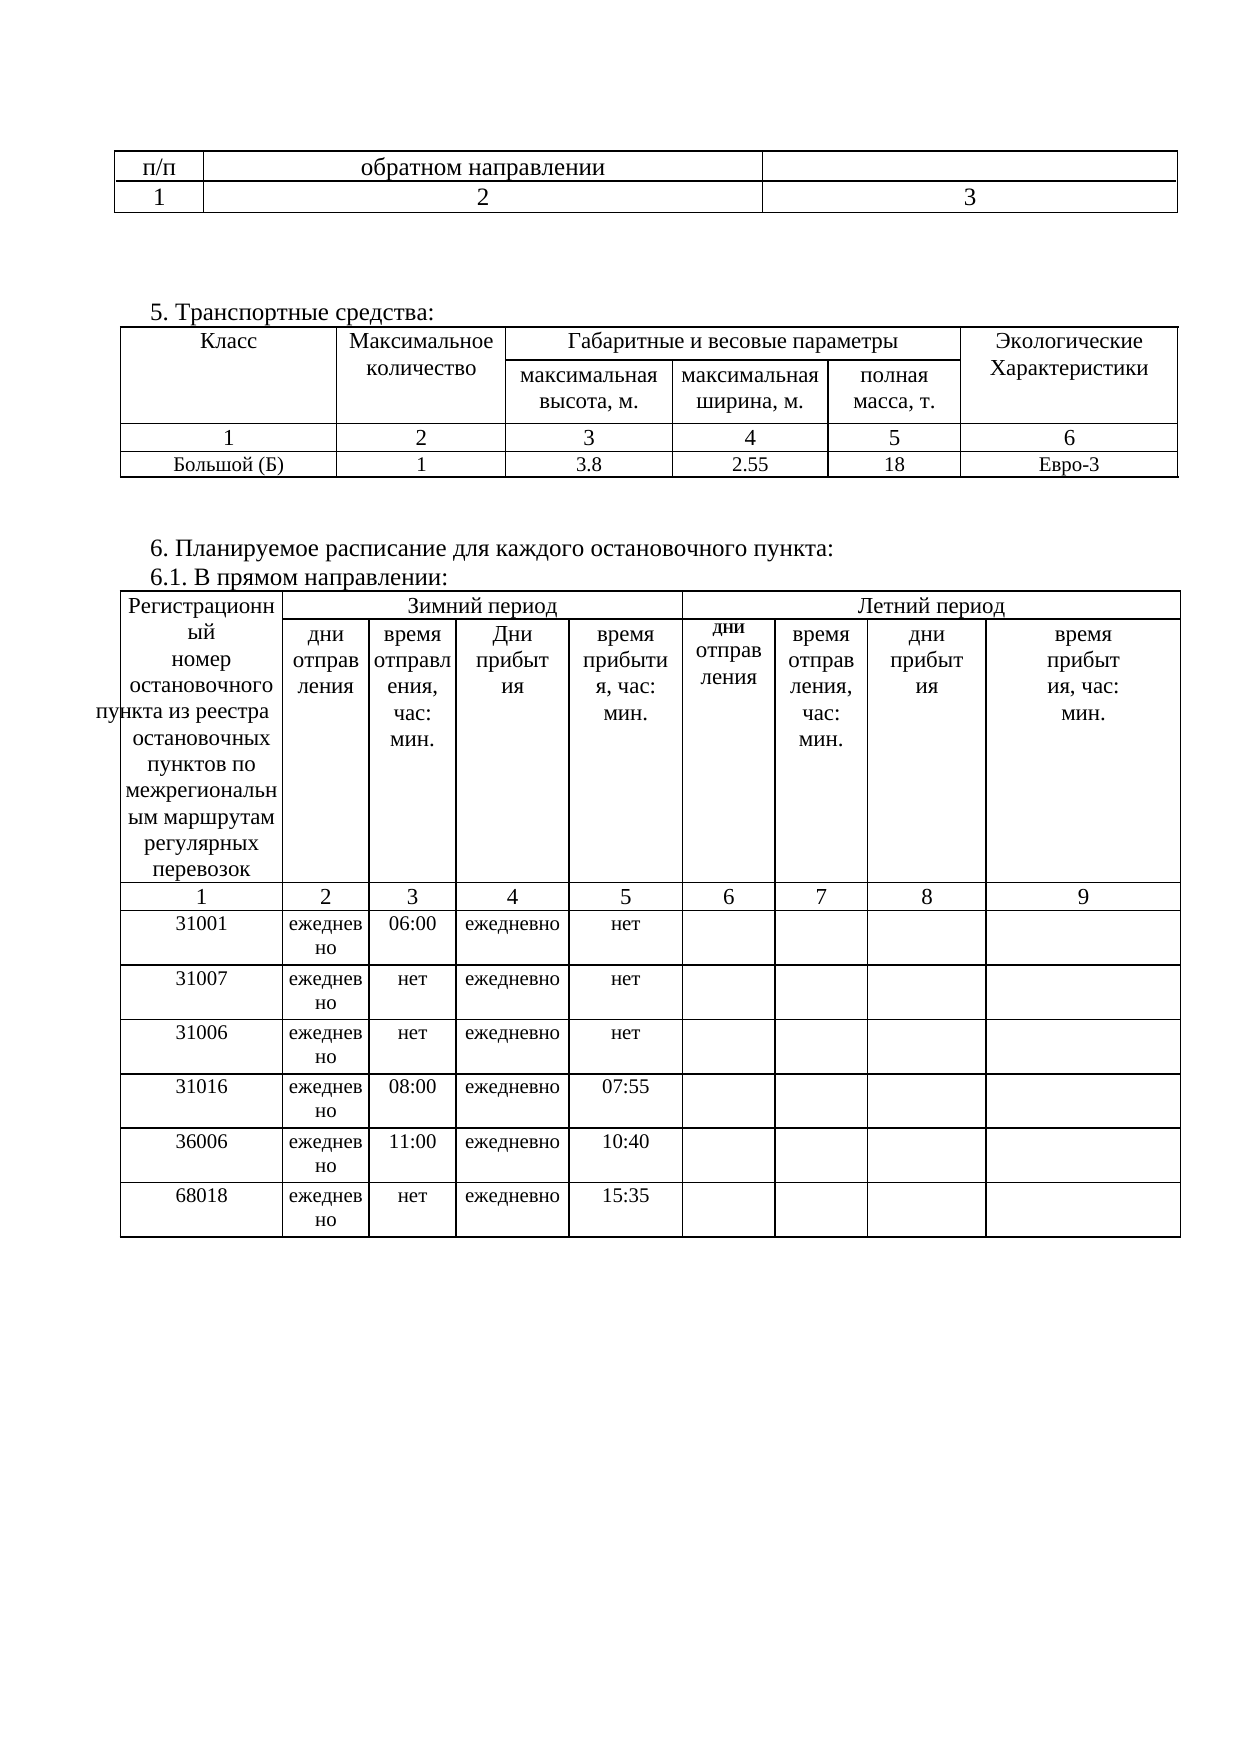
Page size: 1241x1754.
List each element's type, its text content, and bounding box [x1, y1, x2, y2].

table_cell 2.55 [673, 452, 827, 476]
table_header Экологические Характеристики [961, 328, 1177, 423]
table_cell 2 [204, 182, 762, 212]
table_header Класс [121, 328, 336, 423]
table_cell [987, 1075, 1180, 1127]
table_cell [776, 911, 867, 964]
table_header Габаритные и весовые параметры [506, 328, 960, 359]
table_cell 31016 [121, 1075, 282, 1127]
table_cell Большой (Б) [121, 452, 336, 476]
table_cell 36006 [121, 1129, 282, 1182]
table_cell Евро-3 [961, 452, 1177, 476]
table_cell 5 [570, 883, 682, 910]
table_cell время отправ ления, час: мин. [776, 620, 867, 882]
table_cell 9 [987, 883, 1180, 910]
table_cell нет [370, 1183, 455, 1236]
table_cell нет [370, 1020, 455, 1073]
table_cell 7 [776, 883, 867, 910]
table_cell [987, 1183, 1180, 1236]
table_cell [776, 1183, 867, 1236]
table_cell 5 [829, 424, 960, 451]
table_cell 2 [337, 424, 505, 451]
table_cell 6 [683, 883, 774, 910]
table_cell 4 [457, 883, 568, 910]
table_cell полная масса, т. [829, 361, 960, 423]
table_cell 3.8 [506, 452, 672, 476]
table_cell ежедневно [283, 1183, 368, 1236]
table_cell 3 [370, 883, 455, 910]
table_cell [776, 1129, 867, 1182]
table_cell ежедневно [283, 1075, 368, 1127]
table_cell Дни прибыт ия [457, 620, 568, 882]
table_cell 6 [961, 424, 1177, 451]
table_cell 10:40 [570, 1129, 682, 1182]
table_cell 1 [121, 424, 336, 451]
table_cell ежедневно [457, 1020, 568, 1073]
table_cell [868, 1075, 985, 1127]
table_cell [683, 1075, 774, 1127]
table_cell 07:55 [570, 1075, 682, 1127]
table_cell [776, 966, 867, 1018]
table_cell нет [570, 966, 682, 1018]
table_cell 15:35 [570, 1183, 682, 1236]
table_cell максимальная ширина, м. [673, 361, 827, 423]
table_header Летний период [683, 592, 1180, 618]
table_cell [987, 966, 1180, 1018]
table_cell ежедневно [457, 1075, 568, 1127]
table_cell [776, 1020, 867, 1073]
table_cell ежедневно [457, 966, 568, 1018]
table_cell 2 [283, 883, 368, 910]
table_cell время отправл ения, час: мин. [370, 620, 455, 882]
table_cell 3 [763, 180, 1177, 212]
text 6.1. В прямом направлении: [150, 562, 1090, 590]
table_cell ежедневно [283, 1020, 368, 1073]
table_cell нет [370, 966, 455, 1018]
table_cell 08:00 [370, 1075, 455, 1127]
table_cell 3 [506, 424, 672, 451]
table_cell время прибыт ия, час: мин. [987, 620, 1180, 882]
table_cell [987, 911, 1180, 964]
table_cell [868, 1129, 985, 1182]
table_cell 1 [115, 181, 203, 212]
table_cell [868, 911, 985, 964]
table_cell 06:00 [370, 911, 455, 964]
table_cell нет [570, 911, 682, 964]
table_header Максимальное количество [337, 328, 505, 423]
table_cell дни отправ ления [283, 620, 368, 882]
table_cell 8 [868, 883, 985, 910]
table_cell дни прибыт ия [868, 620, 985, 882]
table_cell 11:00 [370, 1129, 455, 1182]
table_cell ежедневно [283, 1129, 368, 1182]
table_cell максимальная высота, м. [506, 361, 672, 423]
table_cell 31006 [121, 1020, 282, 1073]
text 6. Планируемое расписание для каждого остановочного пункта: [150, 533, 1090, 562]
table_cell ежедневно [457, 1183, 568, 1236]
table_cell [868, 966, 985, 1018]
table_cell время прибыти я, час: мин. [570, 620, 682, 882]
table_cell [987, 1020, 1180, 1073]
table_cell [683, 1020, 774, 1073]
table_cell ежедневно [457, 911, 568, 964]
table_cell 1 [337, 452, 505, 476]
table_cell ежедневно [283, 966, 368, 1018]
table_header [204, 152, 762, 180]
table_cell 68018 [121, 1183, 282, 1236]
table_cell 1 [121, 883, 282, 910]
table_header Регистрационный номер остановочного пункта из реестра остановочных пунктов по межрегиональным маршрутам регулярных перевозок [121, 592, 282, 882]
table_cell ежедневно [283, 911, 368, 964]
table_cell [683, 966, 774, 1018]
table_cell [868, 1020, 985, 1073]
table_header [763, 152, 1177, 180]
table_cell ДНИ отправ ления [683, 620, 774, 882]
table_cell 31007 [121, 966, 282, 1018]
table_cell [683, 911, 774, 964]
table_cell 18 [829, 452, 960, 476]
table_cell [868, 1183, 985, 1236]
table_cell нет [570, 1020, 682, 1073]
table_cell [776, 1075, 867, 1127]
table_cell 31001 [121, 911, 282, 964]
table_cell [683, 1183, 774, 1236]
table_cell [987, 1129, 1180, 1182]
table_cell 4 [673, 424, 827, 451]
table_header N п/п [115, 152, 203, 180]
table_cell ежедневно [457, 1129, 568, 1182]
table_header Зимний период [283, 592, 682, 618]
text 5. Транспортные средства: [150, 297, 1090, 326]
table_cell [683, 1129, 774, 1182]
